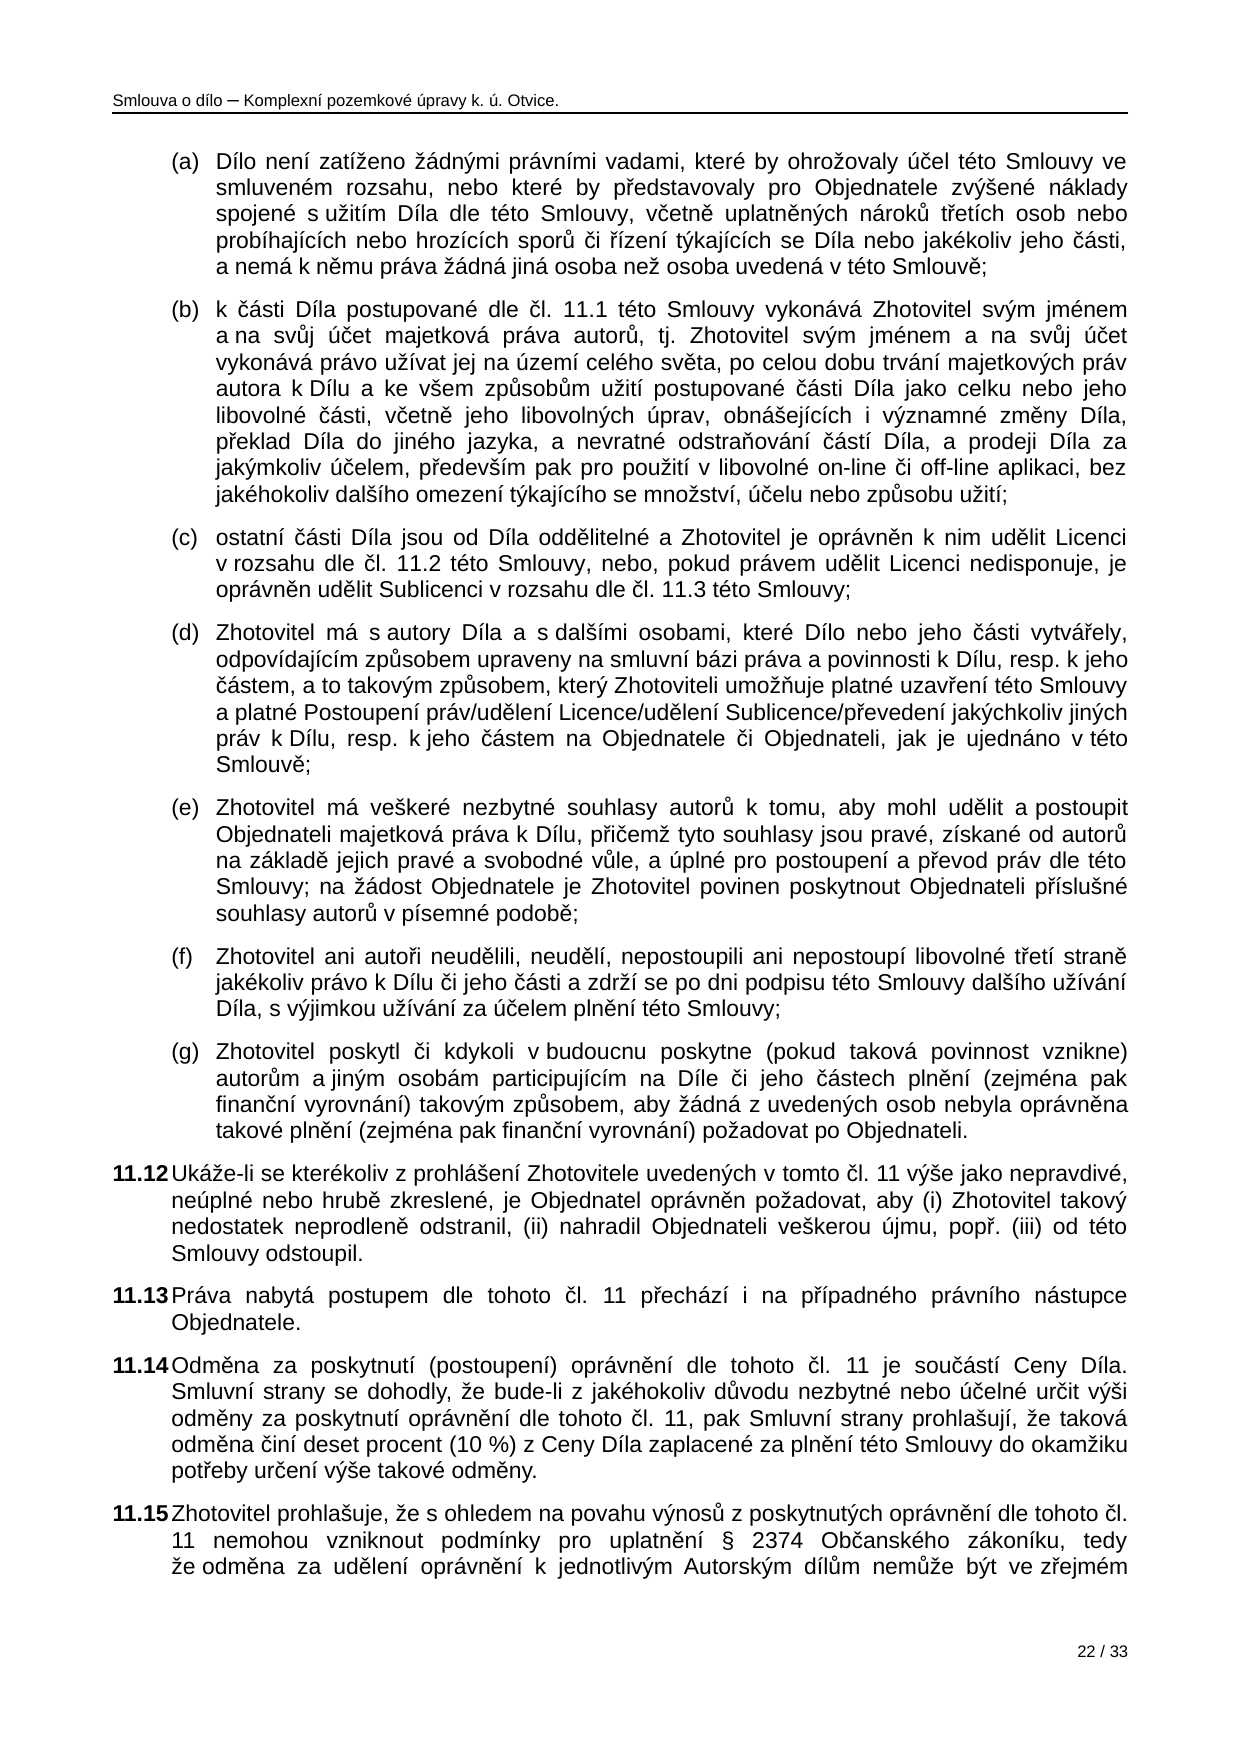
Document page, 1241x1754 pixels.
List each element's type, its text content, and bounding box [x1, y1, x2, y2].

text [112, 1500, 1128, 1579]
text Práva nabytá postupem dle tohoto čl. 11 přechází i na případného právního nástupce Objednatele. [112, 1282, 1128, 1335]
text ostatní části Díla jsou od Díla oddělitelné a Zhotovitel je oprávněn k nim udělit Licenci v rozsahu dle čl. 11.2 této Smlouvy, nebo, pokud právem udělit Licenci nedisponuje, je oprávněn udělit Sublicenci v rozsahu dle čl. 11.3 této Smlouvy; [171, 524, 1128, 603]
text Odměna za poskytnutí (postoupení) oprávnění dle tohoto čl. 11 je součástí Ceny Díla. Smluvní strany se dohodly, že bude-li z jakéhokoliv důvodu nezbytné nebo účelné určit výši odměny za poskytnutí oprávnění dle tohoto čl. 11, pak Smluvní strany prohlašují, že taková odměna činí deset procent (10 %) z Ceny Díla zaplacené za plnění této Smlouvy do okamžiku potřeby určení výše takové odměny. [112, 1352, 1128, 1484]
text k části Díla postupované dle čl. 11.1 této Smlouvy vykonává Zhotovitel svým jménem a na svůj účet majetková práva autorů, tj. Zhotovitel svým jménem a na svůj účet vykonává právo užívat jej na území celého světa, po celou dobu trvání majetkových práv autora k Dílu a ke všem způsobům užití postupované části Díla jako celku nebo jeho libovolné části, včetně jeho libovolných úprav, obnášejících i významné změny Díla, překlad Díla do jiného jazyka, a nevratné odstraňování částí Díla, a prodeji Díla za jakýmkoliv účelem, především pak pro použití v libovolné on-line či off-line aplikaci, bez jakéhokoliv dalšího omezení týkajícího se množství, účelu nebo způsobu užití; [171, 296, 1128, 507]
text Zhotovitel poskytl či kdykoli v budoucnu poskytne (pokud taková povinnost vznikne) autorům a jiným osobám participujícím na Díle či jeho částech plnění (zejména pak finanční vyrovnání) takovým způsobem, aby žádná z uvedených osob nebyla oprávněna takové plnění (zejména pak finanční vyrovnání) požadovat po Objednateli. [171, 1038, 1128, 1144]
text Zhotovitel ani autoři neudělili, neudělí, nepostoupili ani nepostoupí libovolné třetí straně jakékoliv právo k Dílu či jeho části a zdrží se po dni podpisu této Smlouvy dalšího užívání Díla, s výjimkou užívání za účelem plnění této Smlouvy; [171, 943, 1128, 1022]
text Ukáže-li se kterékoliv z prohlášení Zhotovitele uvedených v tomto čl. 11 výše jako nepravdivé, neúplné nebo hrubě zkreslené, je Objednatel oprávněn požadovat, aby (i) Zhotovitel takový nedostatek neprodleně odstranil, (ii) nahradil Objednateli veškerou újmu, popř. (iii) od této Smlouvy odstoupil. [112, 1160, 1128, 1266]
list Dílo není zatíženo žádnými právními vadami, které by ohrožovaly účel této Smlouvy ve smluveném rozsahu, nebo které by představovaly pro Objednatele zvýšené náklady spojené s užitím Díla dle této Smlouvy, včetně uplatněných nároků třetích osob nebo probíhajících nebo hrozících sporů či řízení týkajících se Díla nebo jakékoliv jeho části, a nemá k němu práva žádná jiná osoba než osoba uvedená v této Smlouvě; [171, 148, 1128, 279]
text Zhotovitel má s autory Díla a s dalšími osobami, které Dílo nebo jeho části vytvářely, odpovídajícím způsobem upraveny na smluvní bázi práva a povinnosti k Dílu, resp. k jeho částem, a to takovým způsobem, který Zhotoviteli umožňuje platné uzavření této Smlouvy a platné Postoupení práv/udělení Licence/udělení Sublicence/převedení jakýchkoliv jiných práv k Dílu, resp. k jeho částem na Objednatele či Objednateli, jak je ujednáno v této Smlouvě; [171, 619, 1128, 777]
text Zhotovitel má veškeré nezbytné souhlasy autorů k tomu, aby mohl udělit a postoupit Objednateli majetková práva k Dílu, přičemž tyto souhlasy jsou pravé, získané od autorů na základě jejich pravé a svobodné vůle, a úplné pro postoupení a převod práv dle této Smlouvy; na žádost Objednatele je Zhotovitel povinen poskytnout Objednateli příslušné souhlasy autorů v písemné podobě; [171, 794, 1128, 926]
